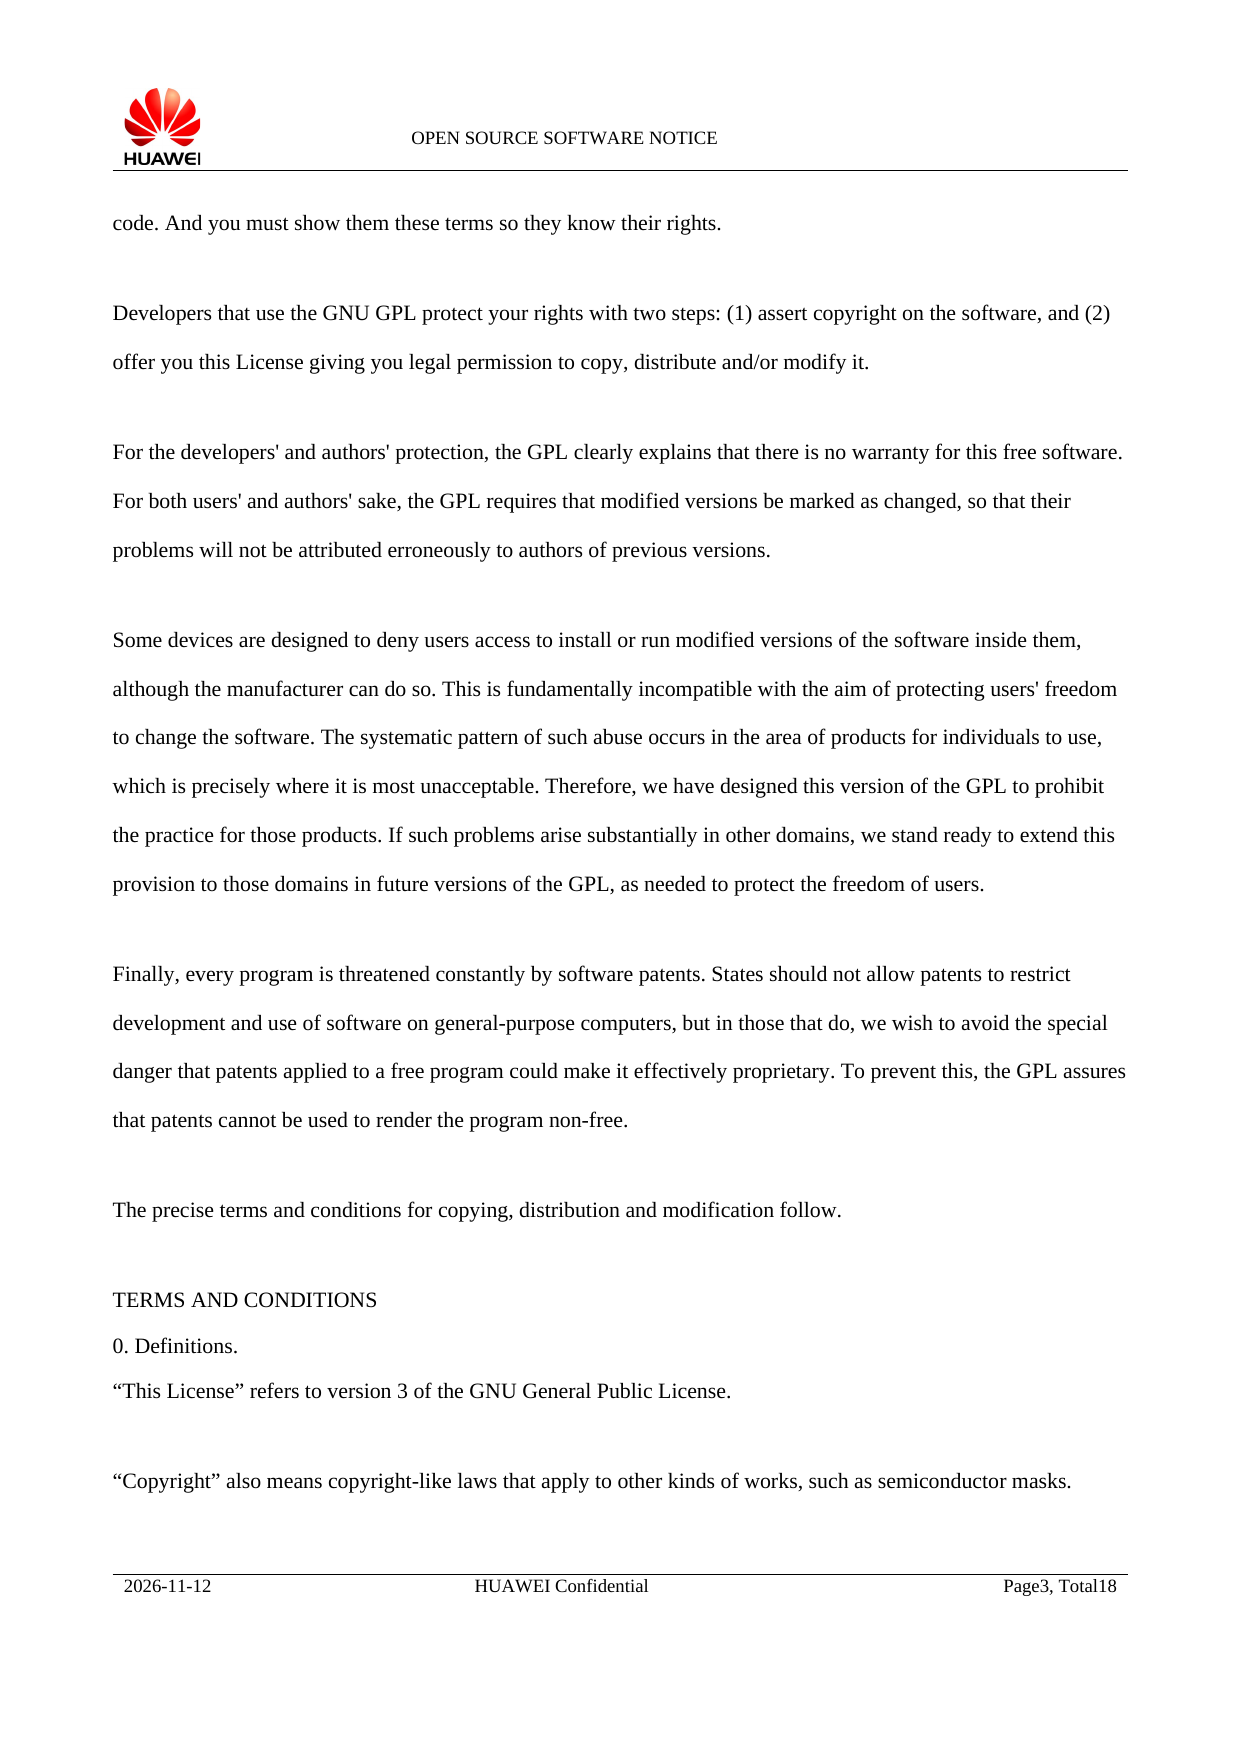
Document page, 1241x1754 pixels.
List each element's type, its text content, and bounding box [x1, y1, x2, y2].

text Finally, every program is threatened constantly by software patents. States should not allow patents to restrict development and use of software on general-purpose computers, but in those that do, we wish to avoid the special danger that patents applied to a free program could make it effectively proprietary. To prevent this, the GPL assures that patents cannot be used to render the program non-free. [112, 957, 1128, 1136]
text The precise terms and conditions for copying, distribution and modification follow. [112, 1194, 1128, 1226]
text 0. Definitions. [112, 1329, 1128, 1361]
text “This License” refers to version 3 of the GNU General Public License. [112, 1374, 1128, 1407]
text For the developers' and authors' protection, the GPL clearly explains that there is no warranty for this free software. For both users' and authors' sake, the GPL requires that modified versions be marked as changed, so that their problems will not be attributed erroneously to authors of previous versions. [112, 436, 1128, 566]
text TERMS AND CONDITIONS [112, 1284, 1128, 1316]
text Developers that use the GNU GPL protect your rights with two steps: (1) assert copyright on the software, and (2) offer you this License giving you legal permission to copy, distribute and/or modify it. [112, 297, 1128, 378]
picture [124, 88, 201, 165]
text “Copyright” also means copyright-like laws that apply to other kinds of works, such as semiconductor masks. [112, 1464, 1128, 1497]
text Some devices are designed to deny users access to install or run modified versions of the software inside them, although the manufacturer can do so. This is fundamentally incompatible with the aim of protecting users' freedom to change the software. The systematic pattern of such abuse occurs in the area of products for individuals to use, which is precisely where it is most unacceptable. Therefore, we have designed this version of the GPL to prohibit the practice for those products. If such problems arise substantially in other domains, we stand ready to extend this provision to those domains in future versions of the GPL, as needed to protect the freedom of users. [112, 623, 1128, 899]
